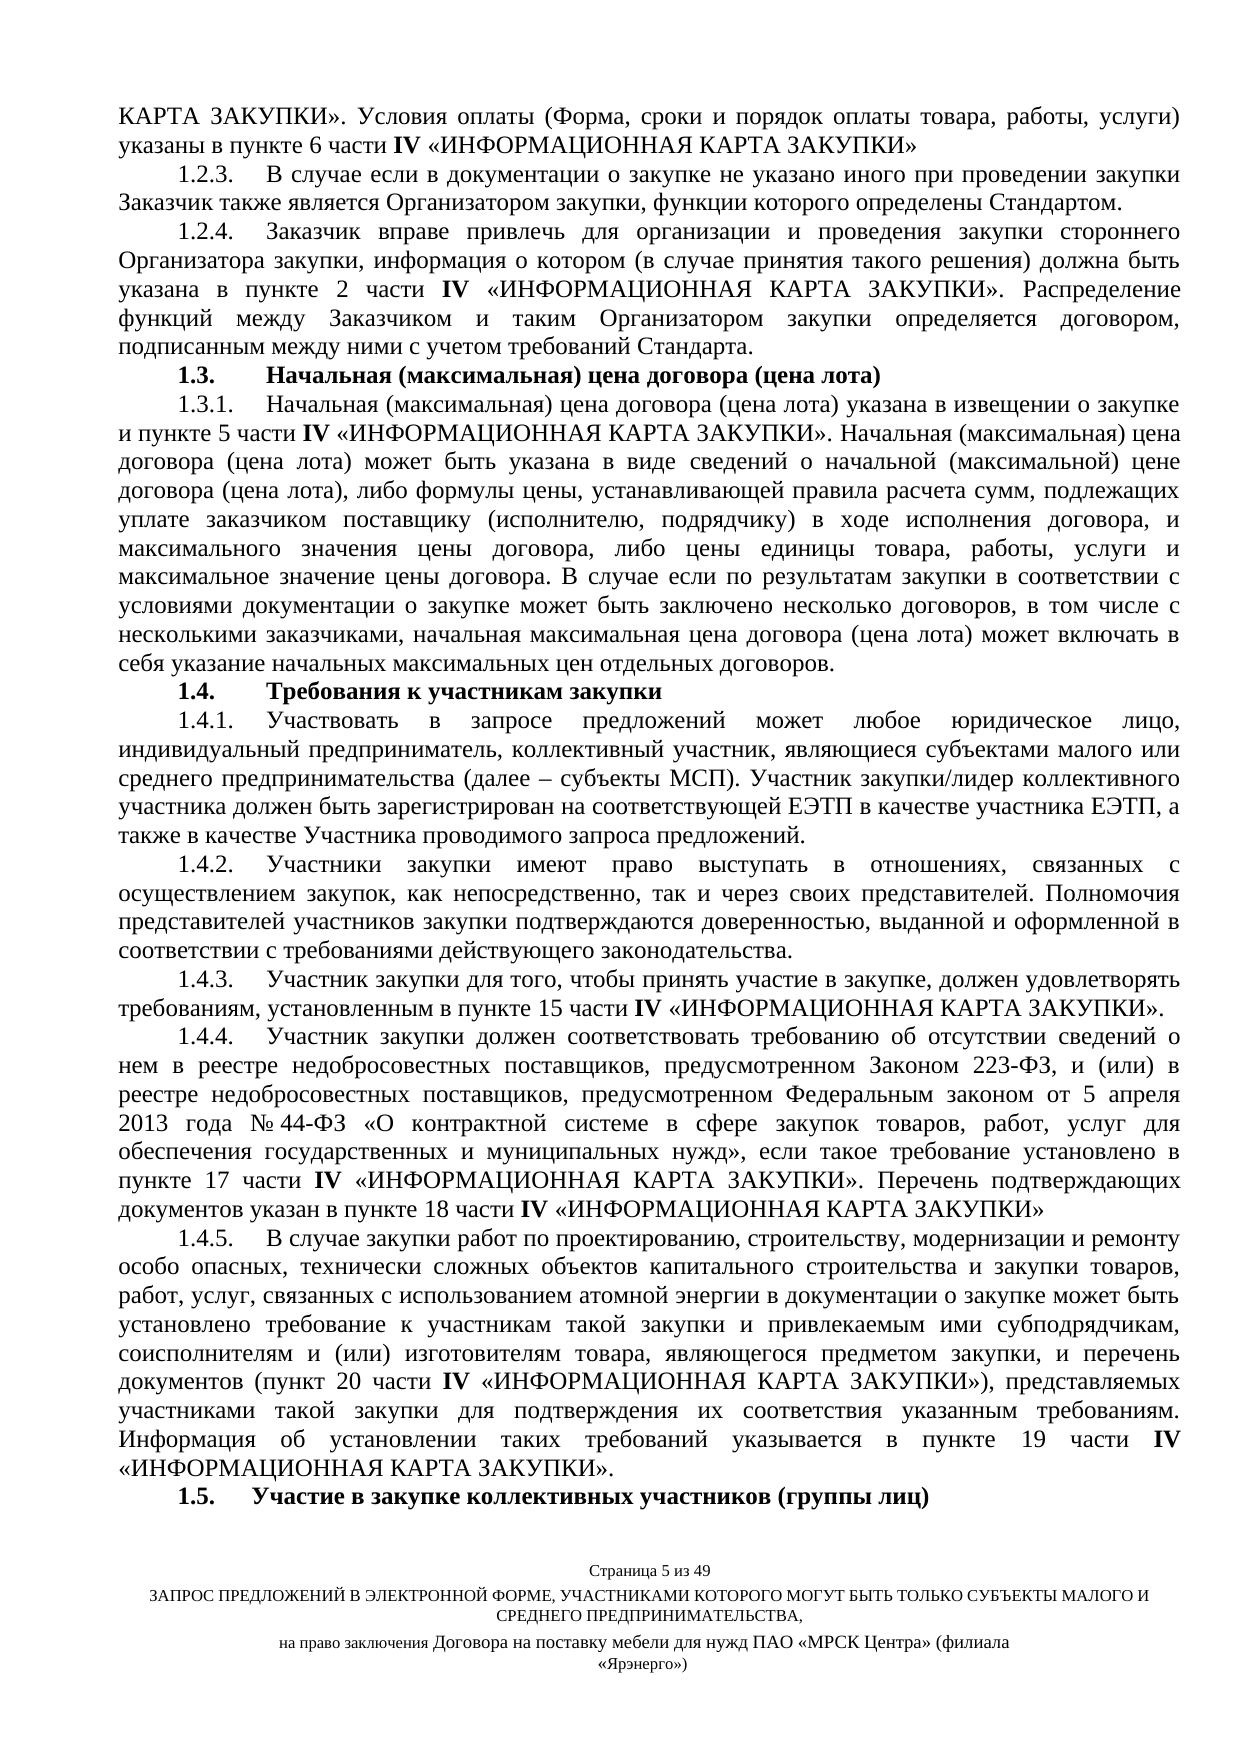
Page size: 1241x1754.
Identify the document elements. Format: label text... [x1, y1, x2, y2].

subtitle Заказчик вправе привлечь для организации и проведения закупки стороннего Организатора закупки, информация о котором (в случае принятия такого решения) должна быть указана в пункте 2 части IV «ИНФОРМАЦИОННАЯ КАРТА ЗАКУПКИ». Распределение функций между Заказчиком и таким Организатором закупки определяется договором, подписанным между ними с учетом требований Стандарта. [118, 216, 1181, 360]
subtitle Начальная (максимальная) цена договора (цена лота) указана в извещении о закупке и пункте 5 части IV «ИНФОРМАЦИОННАЯ КАРТА ЗАКУПКИ». Начальная (максимальная) цена договора (цена лота) может быть указана в виде сведений о начальной (максимальной) цене договора (цена лота), либо формулы цены, устанавливающей правила расчета сумм, подлежащих уплате заказчиком поставщику (исполнителю, подрядчику) в ходе исполнения договора, и максимального значения цены договора, либо цены единицы товара, работы, услуги и максимальное значение цены договора. В случае если по результатам закупки в соответствии с условиями документации о закупке может быть заключено несколько договоров, в том числе с несколькими заказчиками, начальная максимальная цена договора (цена лота) может включать в себя указание начальных максимальных цен отдельных договоров. [118, 389, 1181, 676]
subtitle Начальная (максимальная) цена договора (цена лота) [118, 360, 1181, 389]
subtitle Участие в закупке коллективных участников (группы лиц) [118, 1481, 1181, 1510]
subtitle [118, 101, 1181, 159]
subtitle В случае если в документации о закупке не указано иного при проведении закупки Заказчик также является Организатором закупки, функции которого определены Стандартом. [118, 159, 1181, 216]
subtitle Участник закупки должен соответствовать требованию об отсутствии сведений о нем в реестре недобросовестных поставщиков, предусмотренном Законом 223-ФЗ, и (или) в реестре недобросовестных поставщиков, предусмотренном Федеральным законом от 5 апреля 2013 года № 44-ФЗ «О контрактной системе в сфере закупок товаров, работ, услуг для обеспечения государственных и муниципальных нужд», если такое требование установлено в пункте 17 части IV «ИНФОРМАЦИОННАЯ КАРТА ЗАКУПКИ». Перечень подтверждающих документов указан в пункте 18 части IV «ИНФОРМАЦИОННАЯ КАРТА ЗАКУПКИ» [118, 1021, 1181, 1223]
subtitle Участвовать в запросе предложений может любое юридическое лицо, индивидуальный предприниматель, коллективный участник, являющиеся субъектами малого или среднего предпринимательства (далее – субъекты МСП). Участник закупки/лидер коллективного участника должен быть зарегистрирован на соответствующей ЕЭТП в качестве участника ЕЭТП, а также в качестве Участника проводимого запроса предложений. [118, 705, 1181, 849]
subtitle Участник закупки для того, чтобы принять участие в закупке, должен удовлетворять требованиям, установленным в пункте 15 части IV «ИНФОРМАЦИОННАЯ КАРТА ЗАКУПКИ». [118, 964, 1181, 1021]
subtitle Участники закупки имеют право выступать в отношениях, связанных с осуществлением закупок, как непосредственно, так и через своих представителей. Полномочия представителей участников закупки подтверждаются доверенностью, выданной и оформленной в соответствии с требованиями действующего законодательства. [118, 849, 1181, 964]
subtitle В случае закупки работ по проектированию, строительству, модернизации и ремонту особо опасных, технически сложных объектов капитального строительства и закупки товаров, работ, услуг, связанных с использованием атомной энергии в документации о закупке может быть установлено требование к участникам такой закупки и привлекаемым ими субподрядчикам, соисполнителям и (или) изготовителям товара, являющегося предметом закупки, и перечень документов (пункт 20 части IV «ИНФОРМАЦИОННАЯ КАРТА ЗАКУПКИ»), представляемых участниками такой закупки для подтверждения их соответствия указанным требованиям. Информация об установлении таких требований указывается в пункте 19 части IV «ИНФОРМАЦИОННАЯ КАРТА ЗАКУПКИ». [118, 1223, 1181, 1481]
subtitle Требования к участникам закупки [118, 676, 1181, 705]
